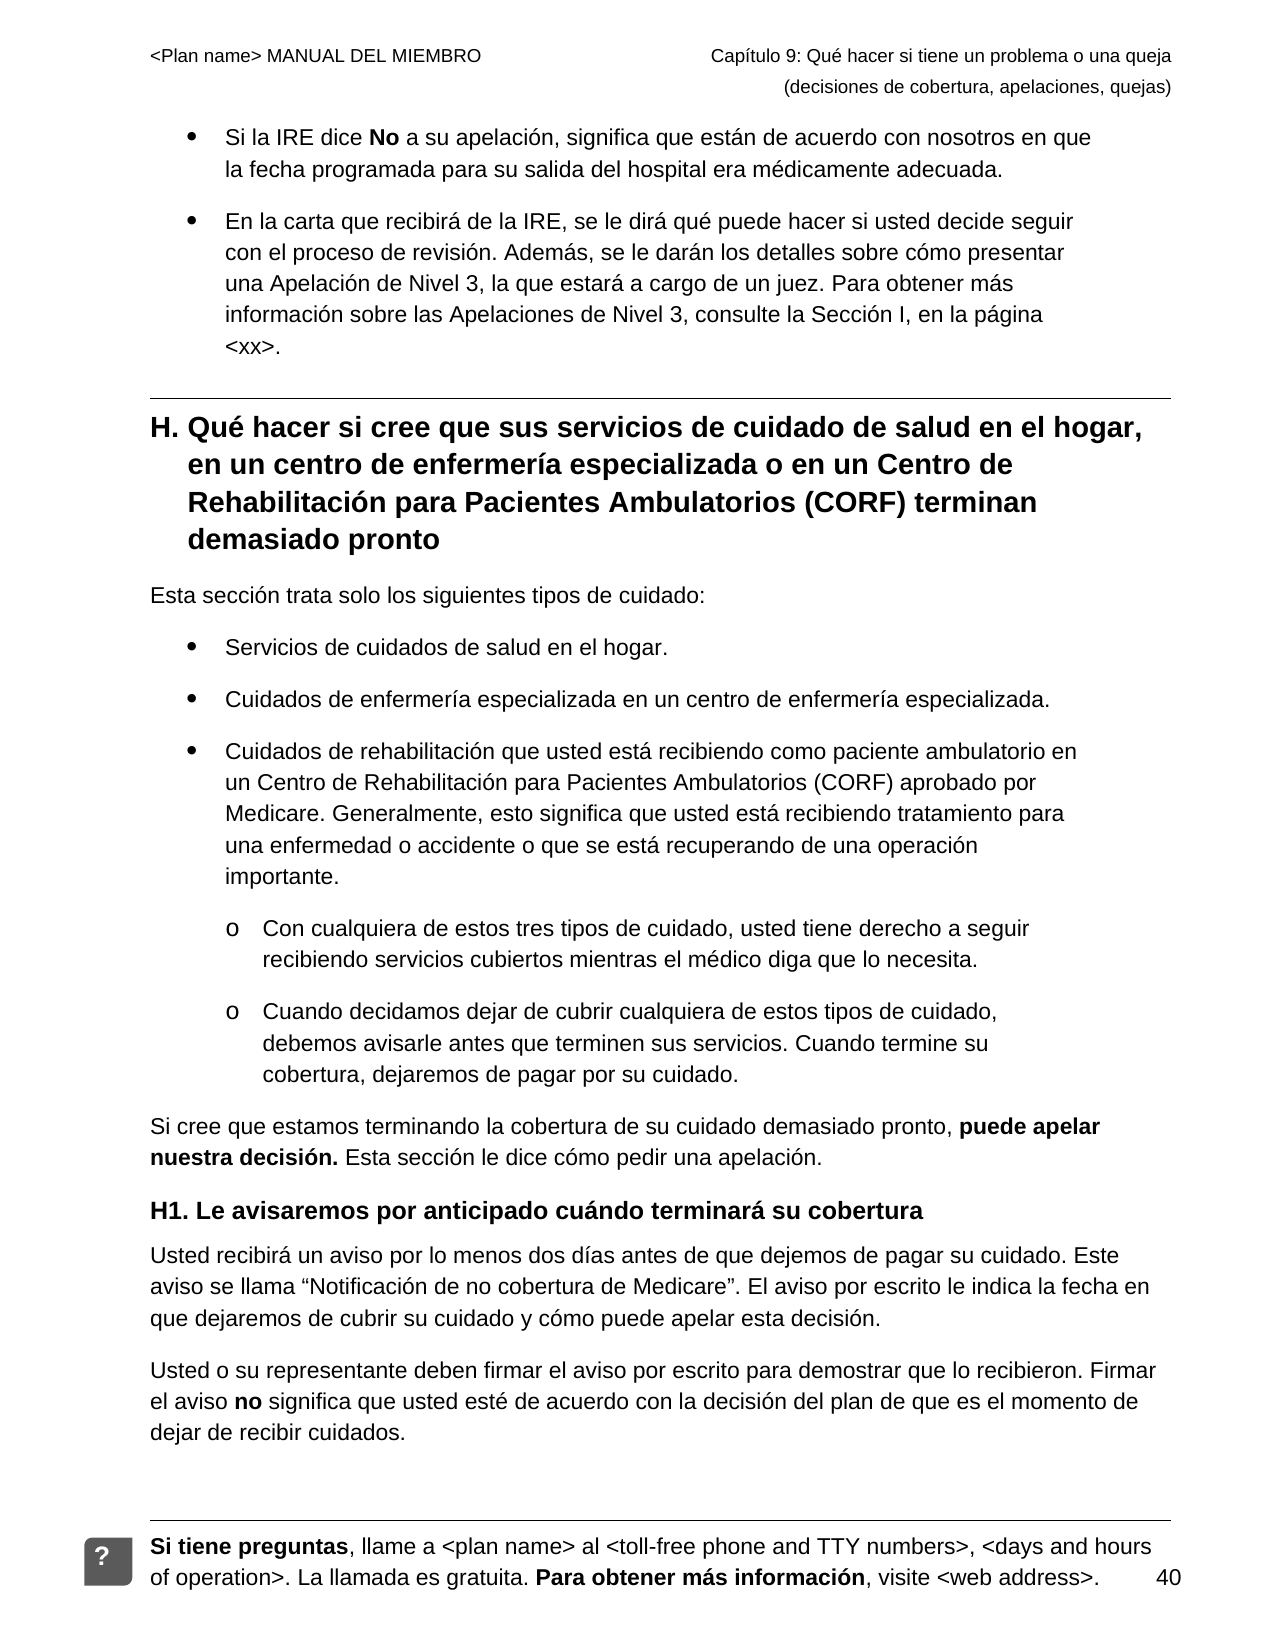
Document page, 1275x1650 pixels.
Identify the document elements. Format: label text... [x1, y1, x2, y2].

subtitle H1. Le avisaremos por anticipado cuándo terminará su cobertura [150, 1193, 1096, 1226]
list Cuidados de rehabilitación que usted está recibiendo como paciente ambulatorio en un Centro de Rehabilitación para Pacientes Ambulatorios (CORF) aprobado por Medicare. Generalmente, esto significa que usted está recibiendo tratamiento para una enfermedad o accidente o que se está recuperando de una operación importante. [187, 734, 1096, 891]
text Si cree que estamos terminando la cobertura de su cuidado demasiado pronto, puede apelar nuestra decisión. Esta sección le dice cómo pedir una apelación. [150, 1109, 1171, 1172]
list Cuidados de enfermería especializada en un centro de enfermería especializada. [187, 682, 1096, 713]
list Servicios de cuidados de salud en el hogar. [187, 630, 1096, 661]
list Cuando decidamos dejar de cubrir cualquiera de estos tipos de cuidado, debemos avisarle antes que terminen sus servicios. Cuando termine su cobertura, dejaremos de pagar por su cuidado. [225, 995, 1096, 1088]
text Usted recibirá un aviso por lo menos dos días antes de que dejemos de pagar su cuidado. Este aviso se llama “Notificación de no cobertura de Medicare”. El aviso por escrito le indica la fecha en que dejaremos de cubrir su cuidado y cómo puede apelar esta decisión. [150, 1238, 1171, 1332]
list En la carta que recibirá de la IRE, se le dirá qué puede hacer si usted decide seguir con el proceso de revisión. Además, se le darán los detalles sobre cómo presentar una Apelación de Nivel 3, la que estará a cargo de un juez. Para obtener más información sobre las Apelaciones de Nivel 3, consulte la Sección I, en la página <xx>. [187, 204, 1096, 360]
list Con cualquiera de estos tres tipos de cuidado, usted tiene derecho a seguir recibiendo servicios cubiertos mientras el médico diga que lo necesita. [225, 911, 1096, 974]
subtitle Qué hacer si cree que sus servicios de cuidado de salud en el hogar, en un centro de enfermería especializada o en un Centro de Rehabilitación para Pacientes Ambulatorios (CORF) terminan demasiado pronto [150, 399, 1171, 557]
text Usted o su representante deben firmar el aviso por escrito para demostrar que lo recibieron. Firmar el aviso no significa que usted esté de acuerdo con la decisión del plan de que es el momento de dejar de recibir cuidados. [150, 1353, 1171, 1447]
text Esta sección trata solo los siguientes tipos de cuidado: [150, 578, 1171, 609]
list Si la IRE dice No a su apelación, significa que están de acuerdo con nosotros en que la fecha programada para su salida del hospital era médicamente adecuada. [187, 121, 1096, 183]
